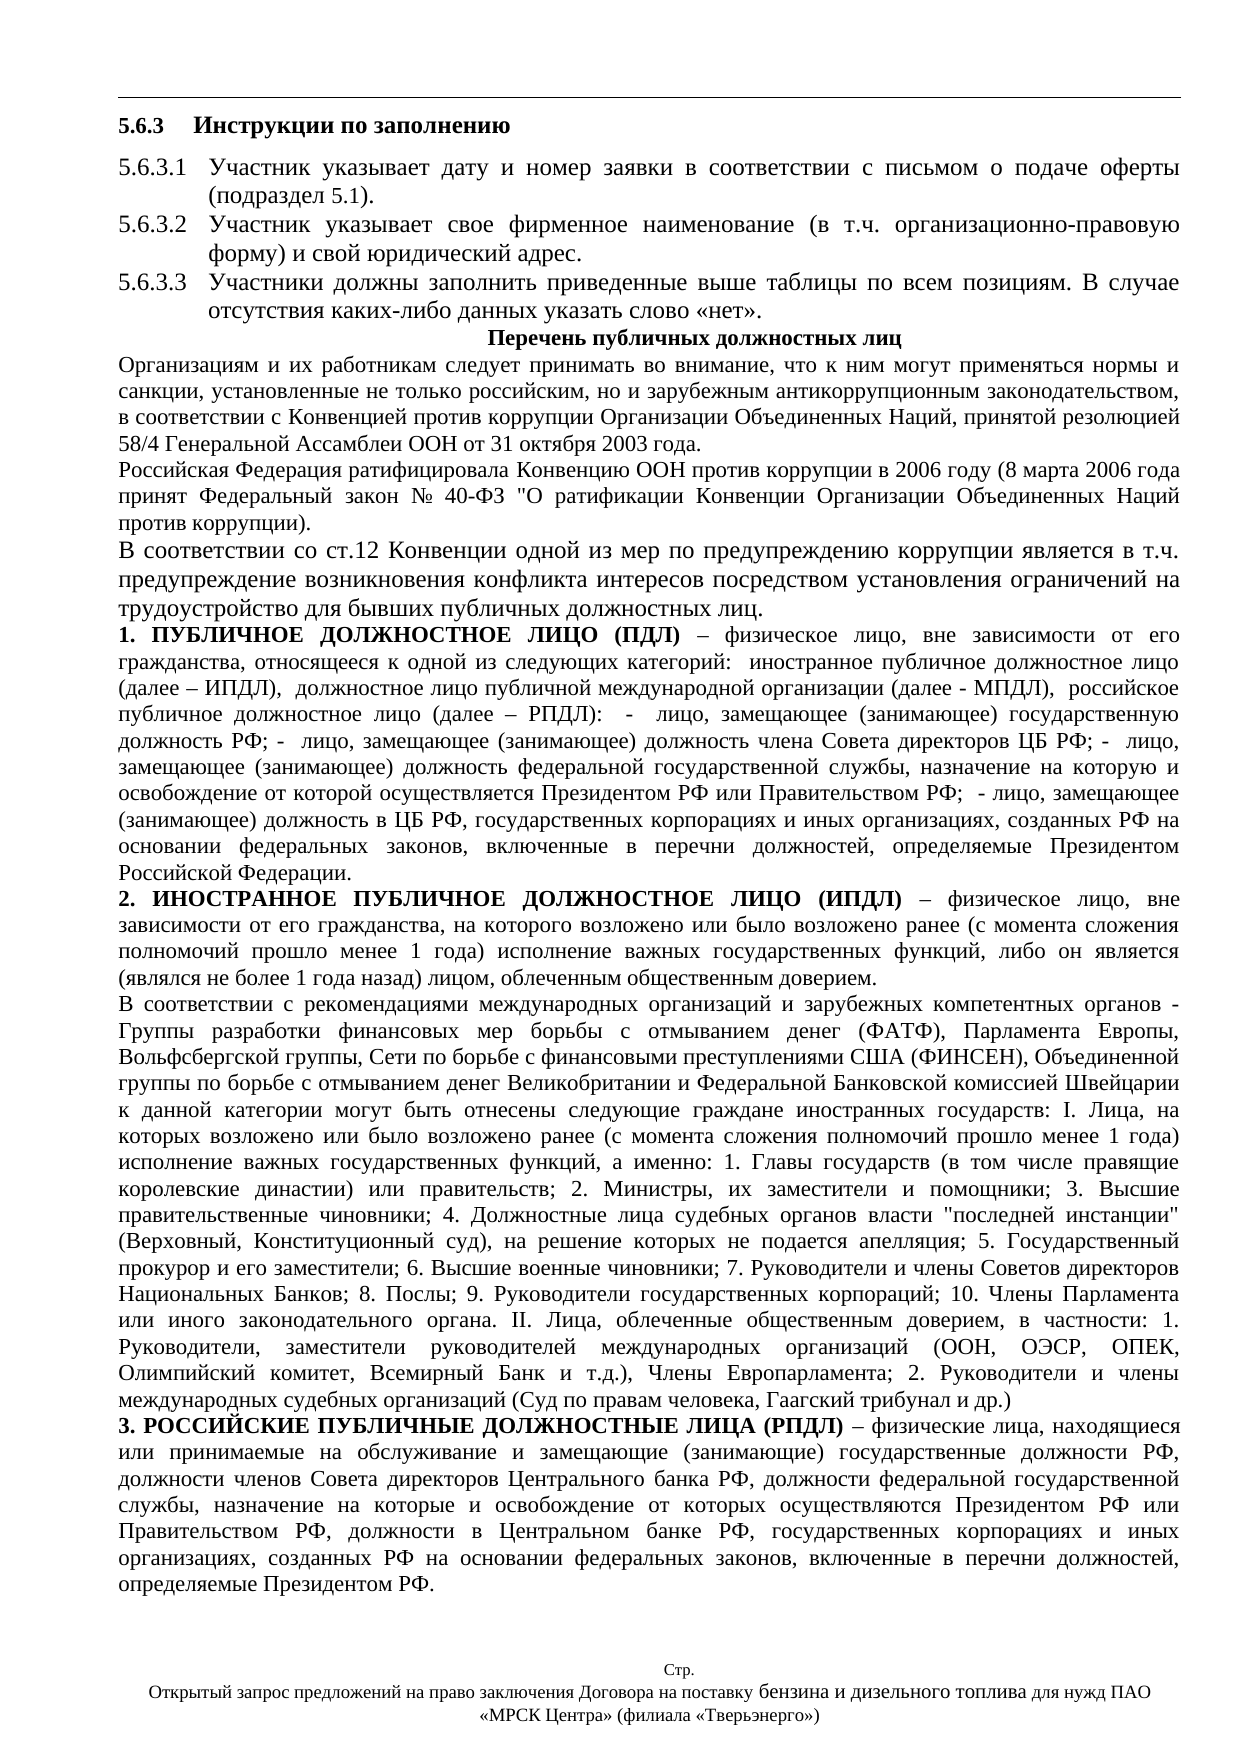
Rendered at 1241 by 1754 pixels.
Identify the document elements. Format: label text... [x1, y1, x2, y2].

list Участник указывает свое фирменное наименование (в т.ч. организационно-правовую форму) и свой юридический адрес. [118, 209, 1181, 267]
list Участники должны заполнить приведенные выше таблицы по всем позициям. В случае отсутствия каких-либо данных указать слово «нет». [118, 267, 1181, 324]
text 3. РОССИЙСКИЕ ПУБЛИЧНЫЕ ДОЛЖНОСТНЫЕ ЛИЦА (РПДЛ) – физические лица, находящиеся или принимаемые на обслуживание и замещающие (занимающие) государственные должности РФ, должности членов Совета директоров Центрального банка РФ, должности федеральной государственной службы, назначение на которые и освобождение от которых осуществляются Президентом РФ или Правительством РФ, должности в Центральном банке РФ, государственных корпорациях и иных организациях, созданных РФ на основании федеральных законов, включенные в перечни должностей, определяемые Президентом РФ. [118, 1412, 1181, 1596]
text В соответствии с рекомендациями международных организаций и зарубежных компетентных органов - Группы разработки финансовых мер борьбы с отмыванием денег (ФАТФ), Парламента Европы, Вольфсбергской группы, Сети по борьбе с финансовыми преступлениями США (ФИНСЕН), Объединенной группы по борьбе с отмыванием денег Великобритании и Федеральной Банковской комиссией Швейцарии к данной категории могут быть отнесены следующие граждане иностранных государств: I. Лица, на которых возложено или было возложено ранее (с момента сложения полномочий прошло менее 1 года) исполнение важных государственных функций, а именно: 1. Главы государств (в том числе правящие королевские династии) или правительств; 2. Министры, их заместители и помощники; 3. Высшие правительственные чиновники; 4. Должностные лица судебных органов власти "последней инстанции" (Верховный, Конституционный суд), на решение которых не подается апелляция; 5. Государственный прокурор и его заместители; 6. Высшие военные чиновники; 7. Руководители и члены Советов директоров Национальных Банков; 8. Послы; 9. Руководители государственных корпораций; 10. Члены Парламента или иного законодательного органа. II. Лица, облеченные общественным доверием, в частности: 1. Руководители, заместители руководителей международных организаций (ООН, ОЭСР, ОПЕК, Олимпийский комитет, Всемирный Банк и т.д.), Члены Европарламента; 2. Руководители и члены международных судебных организаций (Суд по правам человека, Гаагский трибунал и др.) [118, 990, 1181, 1412]
text Организациям и их работникам следует принимать во внимание, что к ним могут применяться нормы и санкции, установленные не только российским, но и зарубежным антикоррупционным законодательством, в соответствии с Конвенцией против коррупции Организации Объединенных Наций, принятой резолюцией 58/4 Генеральной Ассамблеи ООН от 31 октября 2003 года. [118, 351, 1181, 456]
list Участник указывает дату и номер заявки в соответствии с письмом о подаче оферты (подраздел 5.1). [118, 152, 1181, 209]
subtitle Инструкции по заполнению [118, 111, 1181, 139]
list Перечень публичных должностных лиц [208, 324, 1181, 351]
text Российская Федерация ратифицировала Конвенцию ООН против коррупции в 2006 году (8 марта 2006 года принят Федеральный закон № 40-ФЗ "О ратификации Конвенции Организации Объединенных Наций против коррупции). [118, 456, 1181, 535]
text 1. ПУБЛИЧНОЕ ДОЛЖНОСТНОЕ ЛИЦО (ПДЛ) – физическое лицо, вне зависимости от его гражданства, относящееся к одной из следующих категорий: иностранное публичное должностное лицо (далее – ИПДЛ), должностное лицо публичной международной организации (далее - МПДЛ), российское публичное должностное лицо (далее – РПДЛ): - лицо, замещающее (занимающее) государственную должность РФ; - лицо, замещающее (занимающее) должность члена Совета директоров ЦБ РФ; - лицо, замещающее (занимающее) должность федеральной государственной службы, назначение на которую и освобождение от которой осуществляется Президентом РФ или Правительством РФ; - лицо, замещающее (занимающее) должность в ЦБ РФ, государственных корпорациях и иных организациях, созданных РФ на основании федеральных законов, включенные в перечни должностей, определяемые Президентом Российской Федерации. [118, 621, 1181, 885]
text 2. ИНОСТРАННОЕ ПУБЛИЧНОЕ ДОЛЖНОСТНОЕ ЛИЦО (ИПДЛ) – физическое лицо, вне зависимости от его гражданства, на которого возложено или было возложено ранее (с момента сложения полномочий прошло менее 1 года) исполнение важных государственных функций, либо он является (являлся не более 1 года назад) лицом, облеченным общественным доверием. [118, 885, 1181, 990]
text В соответствии со ст.12 Конвенции одной из мер по предупреждению коррупции является в т.ч. предупреждение возникновения конфликта интересов посредством установления ограничений на трудоустройство для бывших публичных должностных лиц. [118, 535, 1181, 621]
